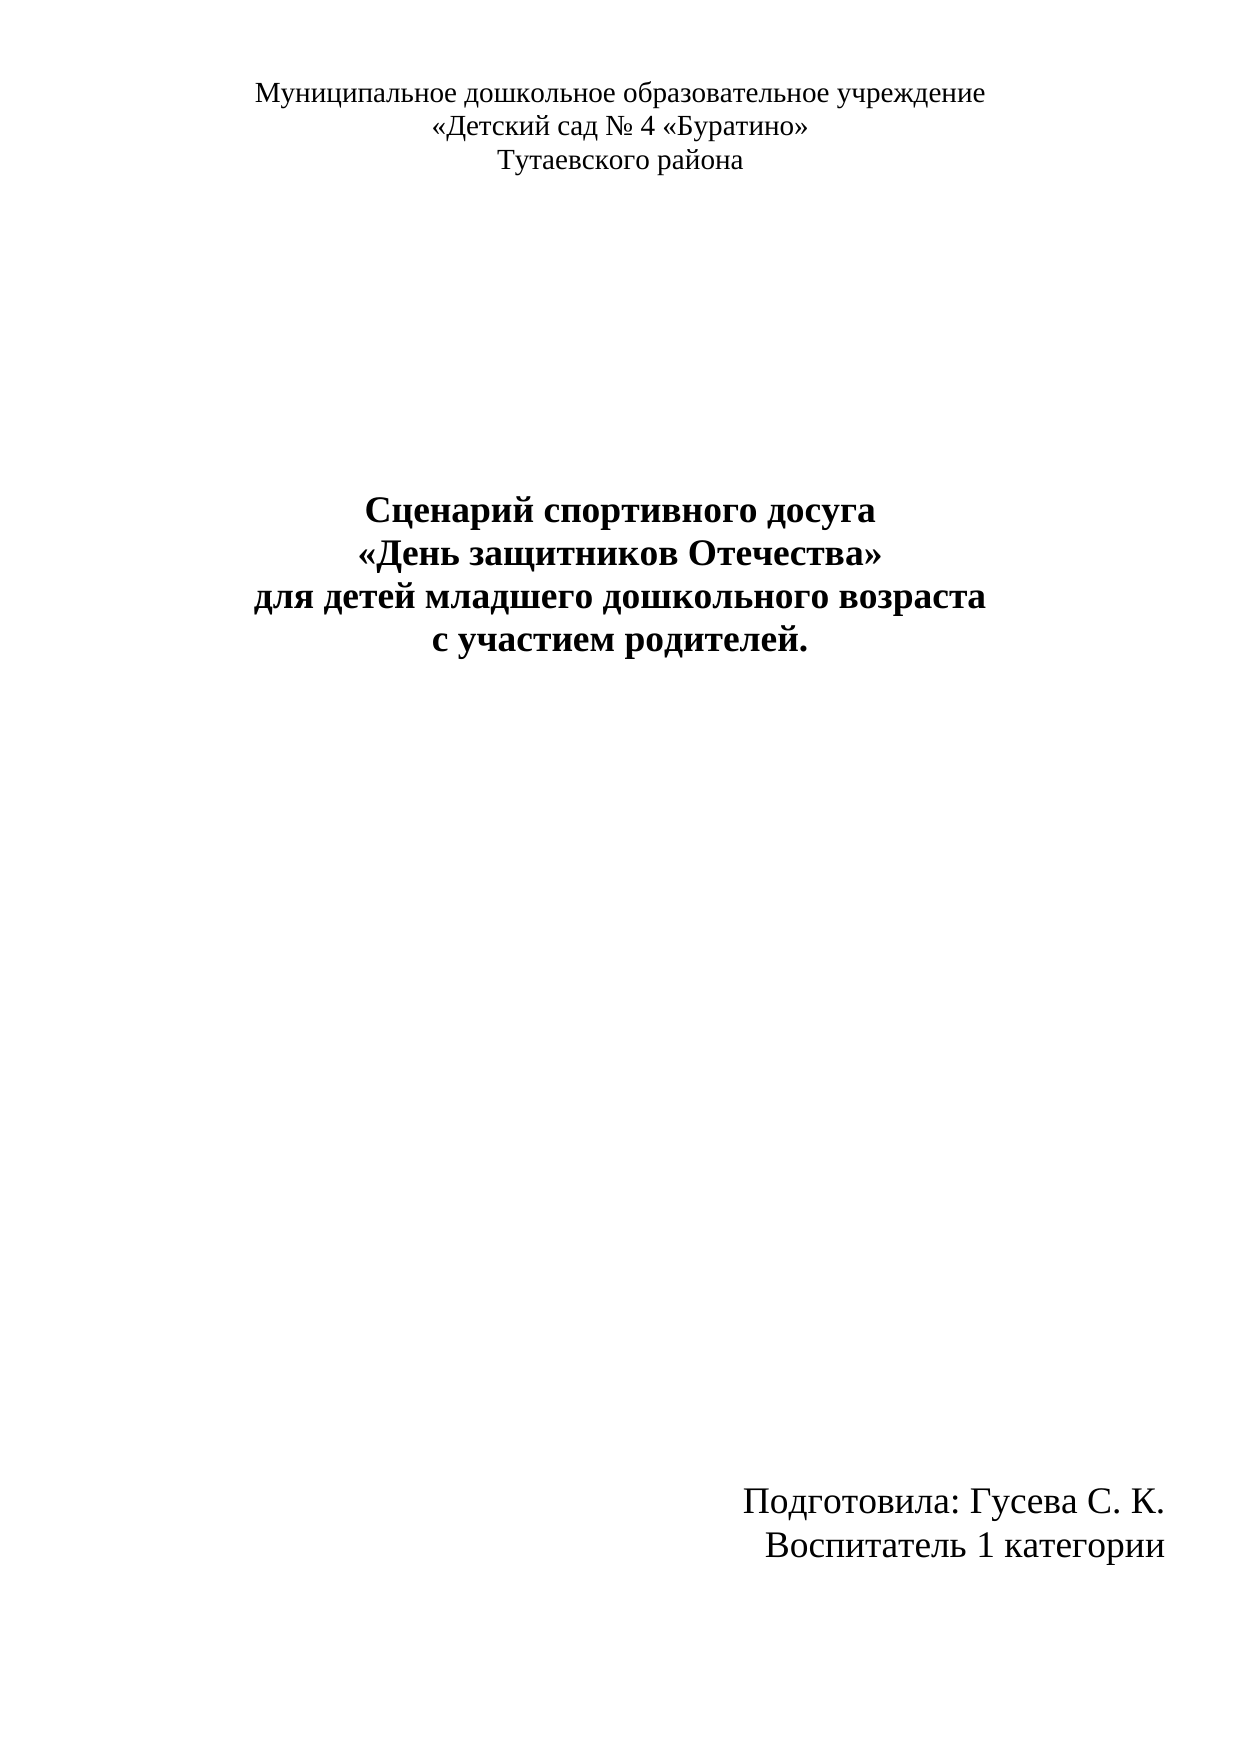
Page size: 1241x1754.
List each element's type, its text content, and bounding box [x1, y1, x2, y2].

text Сценарий спортивного досуга [75, 487, 1165, 530]
text Тутаевского района [75, 142, 1165, 176]
text «Детский сад № 4 «Буратино» [75, 108, 1165, 142]
text для детей младшего дошкольного возраста [75, 573, 1165, 616]
text Подготовила: Гусева С. К. [75, 1479, 1165, 1522]
text Воспитатель 1 категории [75, 1522, 1165, 1565]
text «День защитников Отечества» [75, 530, 1165, 573]
text Муниципальное дошкольное образовательное учреждение [75, 75, 1165, 108]
text с участием родителей. [75, 616, 1165, 659]
